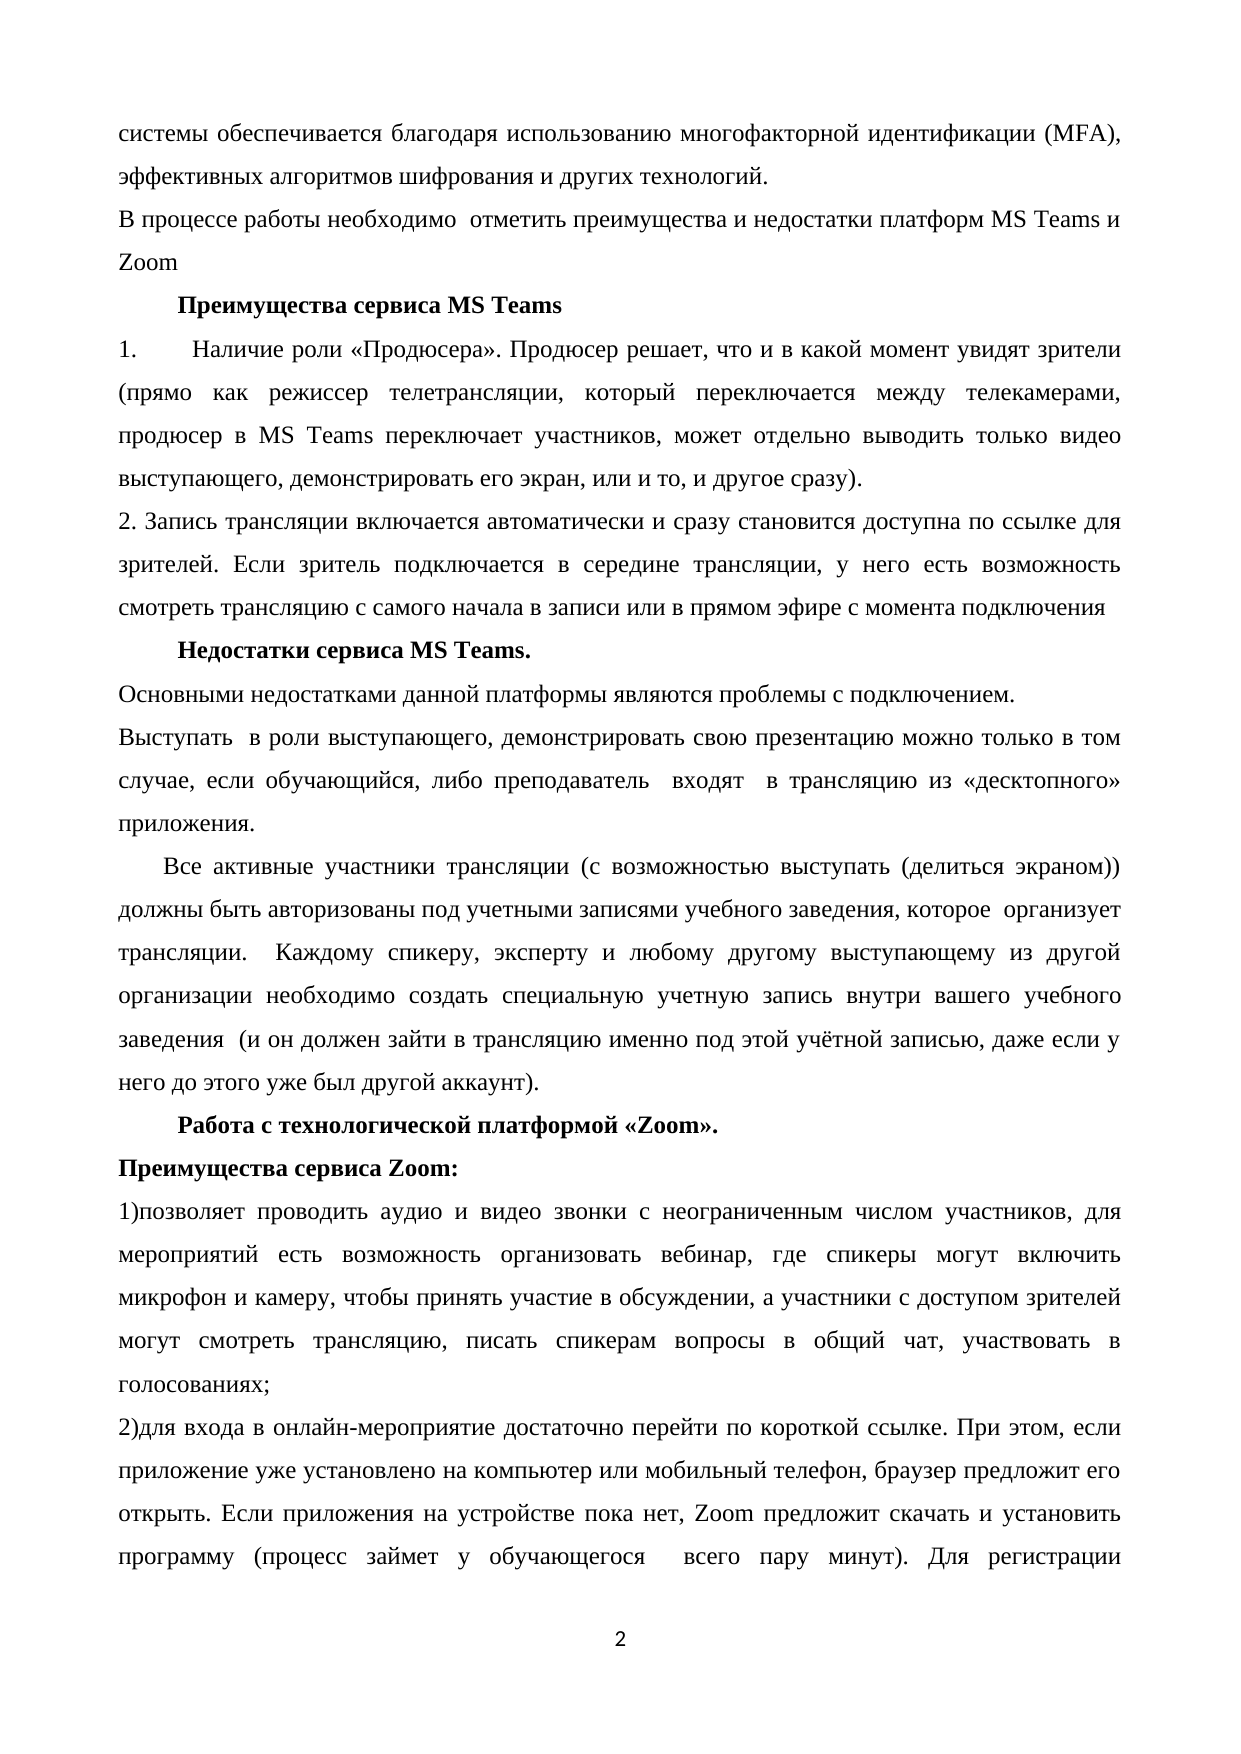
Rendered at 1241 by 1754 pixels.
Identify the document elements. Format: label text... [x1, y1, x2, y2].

list Наличие роли «Продюсера». Продюсер решает, что и в какой момент увидят зрители (прямо как режиссер телетрансляции, который переключается между телекамерами, продюсер в MS Teams переключает участников, может отдельно выводить только видео выступающего, демонстрировать его экран, или и то, и другое сразу). [118, 334, 1122, 492]
text Все активные участники трансляции (с возможностью выступать (делиться экраном)) должны быть авторизованы под учетными записями учебного заведения, которое организует трансляции. Каждому спикеру, эксперту и любому другому выступающему из другой организации необходимо создать специальную учетную запись внутри вашего учебного заведения (и он должен зайти в трансляцию именно под этой учётной записью, даже если у него до этого уже был другой аккаунт). [118, 851, 1122, 1096]
text Работа с технологической платформой «Zoom». [118, 1110, 1122, 1139]
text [118, 1412, 1122, 1570]
text Выступать в роли выступающего, демонстрировать свою презентацию можно только в том случае, если обучающийся, либо преподаватель входят в трансляцию из «десктопного» приложения. [118, 722, 1122, 837]
text Преимущества сервиса Zoom: [118, 1153, 1122, 1182]
text В процессе работы необходимо отметить преимущества и недостатки платформ MS Teams и Zoom [118, 204, 1122, 276]
text Преимущества сервиса MS Teams [118, 291, 1122, 319]
text 1)позволяет проводить аудио и видео звонки с неограниченным числом участников, для мероприятий есть возможность организовать вебинар, где спикеры могут включить микрофон и камеру, чтобы принять участие в обсуждении, а участники с доступом зрителей могут смотреть трансляцию, писать спикерам вопросы в общий чат, участвовать в голосованиях; [118, 1196, 1122, 1397]
text Недостатки сервиса MS Teams. [118, 636, 1122, 664]
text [118, 118, 1122, 190]
text Основными недостатками данной платформы являются проблемы с подключением. [118, 679, 1122, 707]
text 2. Запись трансляции включается автоматически и сразу становится доступна по ссылке для зрителей. Если зритель подключается в середине трансляции, у него есть возможность смотреть трансляцию с самого начала в записи или в прямом эфире с момента подключения [118, 506, 1122, 621]
